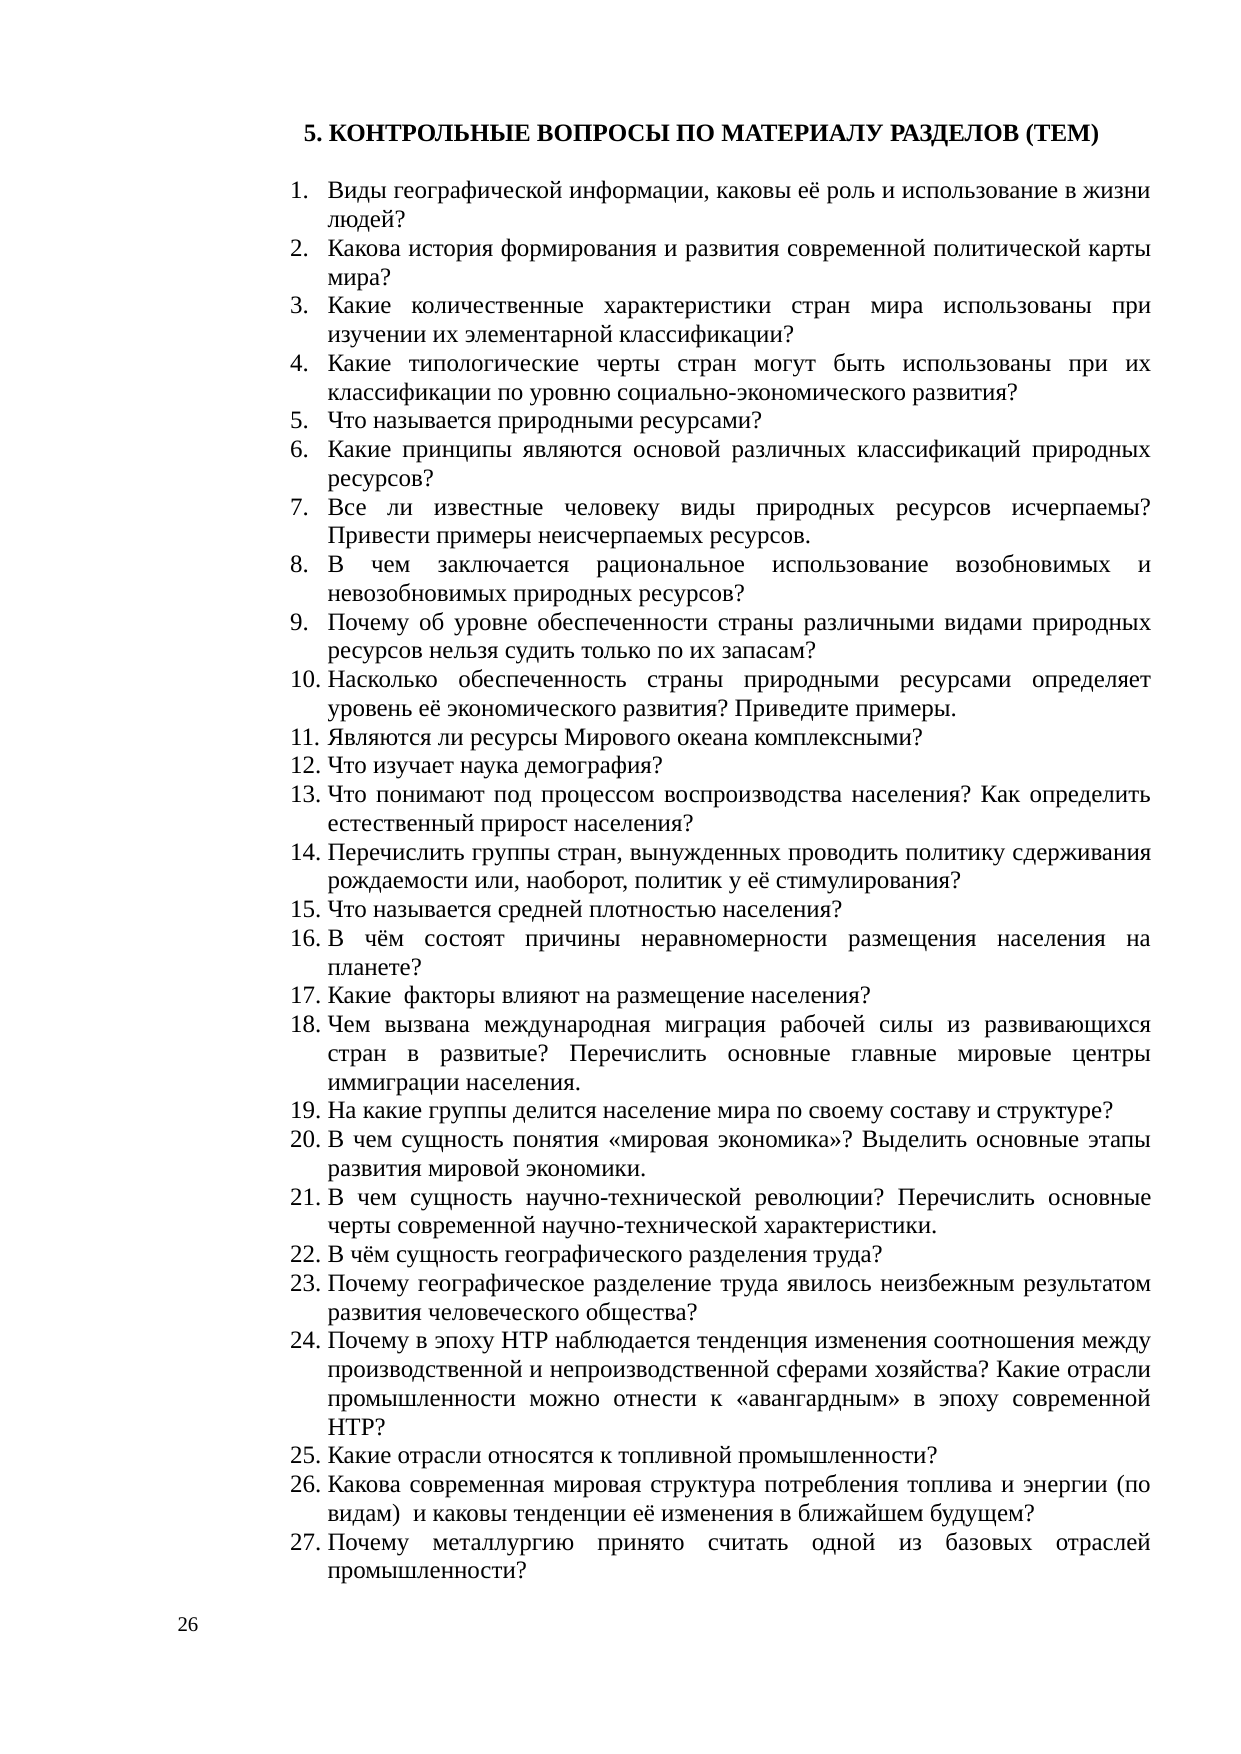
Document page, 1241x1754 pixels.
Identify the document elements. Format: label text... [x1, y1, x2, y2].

list В чем сущность понятия «мировая экономика»? Выделить основные этапы развития мировой экономики. [290, 1124, 1152, 1182]
list В чём состоят причины неравномерности размещения населения на планете? [290, 923, 1152, 981]
list Какова история формирования и развития современной политической карты мира? [290, 233, 1152, 291]
list Какие количественные характеристики стран мира использованы при изучении их элементарной классификации? [290, 291, 1152, 348]
list Насколько обеспеченность страны природными ресурсами определяет уровень её экономического развития? Приведите примеры. [290, 664, 1152, 722]
list Почему металлургию принято считать одной из базовых отраслей промышленности? [290, 1527, 1152, 1584]
list Что называется природными ресурсами? [290, 406, 1152, 434]
list Являются ли ресурсы Мирового океана комплексными? [290, 722, 1152, 751]
list В чём сущность географического разделения труда? [290, 1239, 1152, 1268]
list Что изучает наука демография? [290, 751, 1152, 779]
list На какие группы делится население мира по своему составу и структуре? [290, 1096, 1152, 1124]
list В чем заключается рациональное использование возобновимых и невозобновимых природных ресурсов? [290, 549, 1152, 607]
list Виды географической информации, каковы её роль и использование в жизни людей? [290, 176, 1152, 233]
list Перечислить группы стран, вынужденных проводить политику сдерживания рождаемости или, наоборот, политик у её стимулирования? [290, 837, 1152, 894]
list В чем сущность научно-технической революции? Перечислить основные черты современной научно-технической характеристики. [290, 1182, 1152, 1239]
list Что понимают под процессом воспроизводства населения? Как определить естественный прирост населения? [290, 779, 1152, 837]
list Какие типологические черты стран могут быть использованы при их классификации по уровню социально-экономического развития? [290, 348, 1152, 406]
list Какие принципы являются основой различных классификаций природных ресурсов? [290, 434, 1152, 492]
text 5. Контрольные вопросы по материалу разделов (тем) [177, 118, 1152, 147]
list Почему географическое разделение труда явилось неизбежным результатом развития человеческого общества? [290, 1268, 1152, 1326]
list Чем вызвана международная миграция рабочей силы из развивающихся стран в развитые? Перечислить основные главные мировые центры иммиграции населения. [290, 1009, 1152, 1096]
list Что называется средней плотностью населения? [290, 894, 1152, 923]
list Почему в эпоху НТР наблюдается тенденция изменения соотношения между производственной и непроизводственной сферами хозяйства? Какие отрасли промышленности можно отнести к «авангардным» в эпоху современной НТР? [290, 1326, 1152, 1441]
list Какие факторы влияют на размещение населения? [290, 981, 1152, 1009]
list Почему об уровне обеспеченности страны различными видами природных ресурсов нельзя судить только по их запасам? [290, 607, 1152, 664]
list Все ли известные человеку виды природных ресурсов исчерпаемы? Привести примеры неисчерпаемых ресурсов. [290, 492, 1152, 549]
list Какие отрасли относятся к топливной промышленности? [290, 1441, 1152, 1469]
list Какова современная мировая структура потребления топлива и энергии (по видам) и каковы тенденции её изменения в ближайшем будущем? [290, 1469, 1152, 1527]
